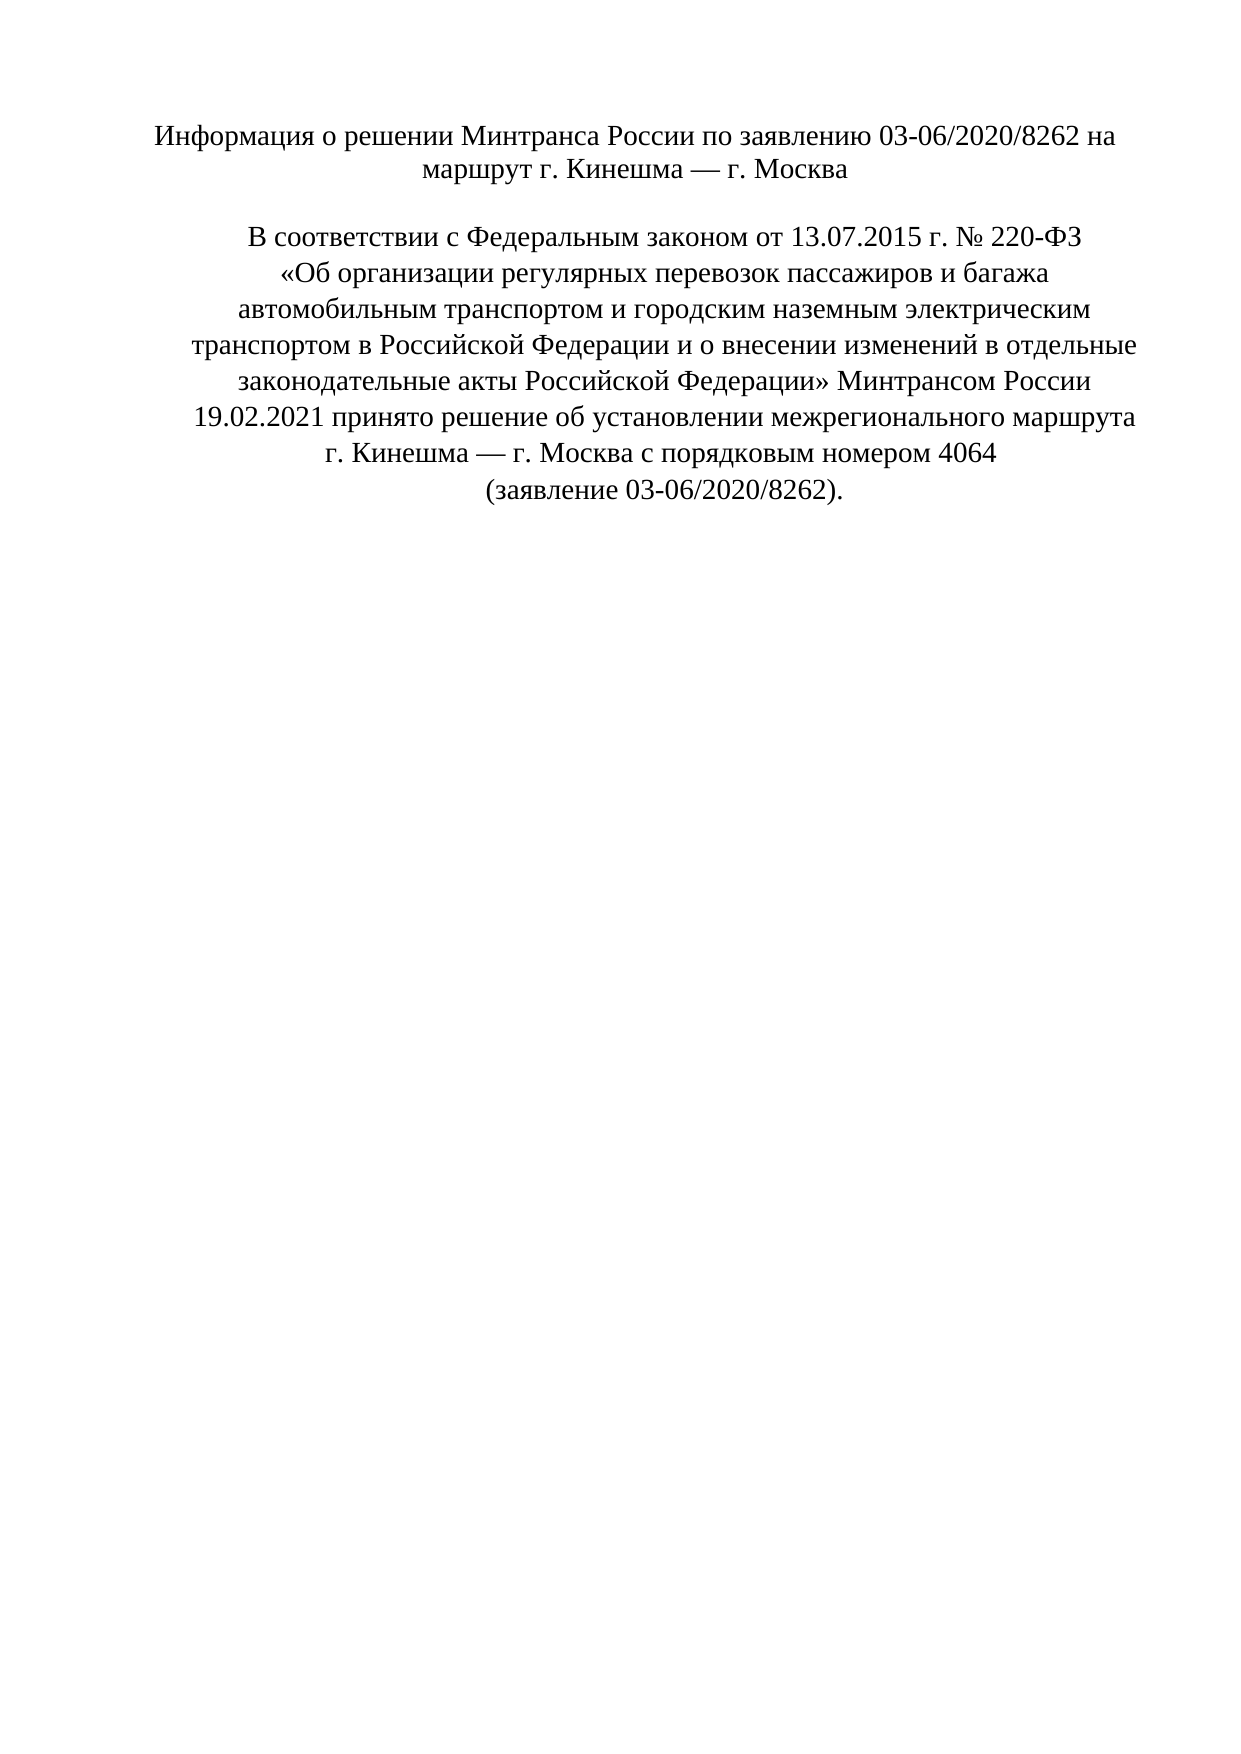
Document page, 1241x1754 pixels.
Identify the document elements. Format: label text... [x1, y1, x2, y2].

text Информация о решении Минтранса России по заявлению 03-06/2020/8262 на маршрут г. Кинешма — г. Москва [118, 118, 1152, 185]
text В соответствии с Федеральным законом от 13.07.2015 г. № 220-ФЗ «Об организации регулярных перевозок пассажиров и багажа автомобильным транспортом и городским наземным электрическим транспортом в Российской Федерации и о внесении изменений в отдельные законодательные акты Российской Федерации» Минтрансом России 19.02.2021 принято решение об установлении межрегионального маршрута г. Кинешма — г. Москва с порядковым номером 4064 (заявление 03-06/2020/8262). [177, 219, 1152, 505]
